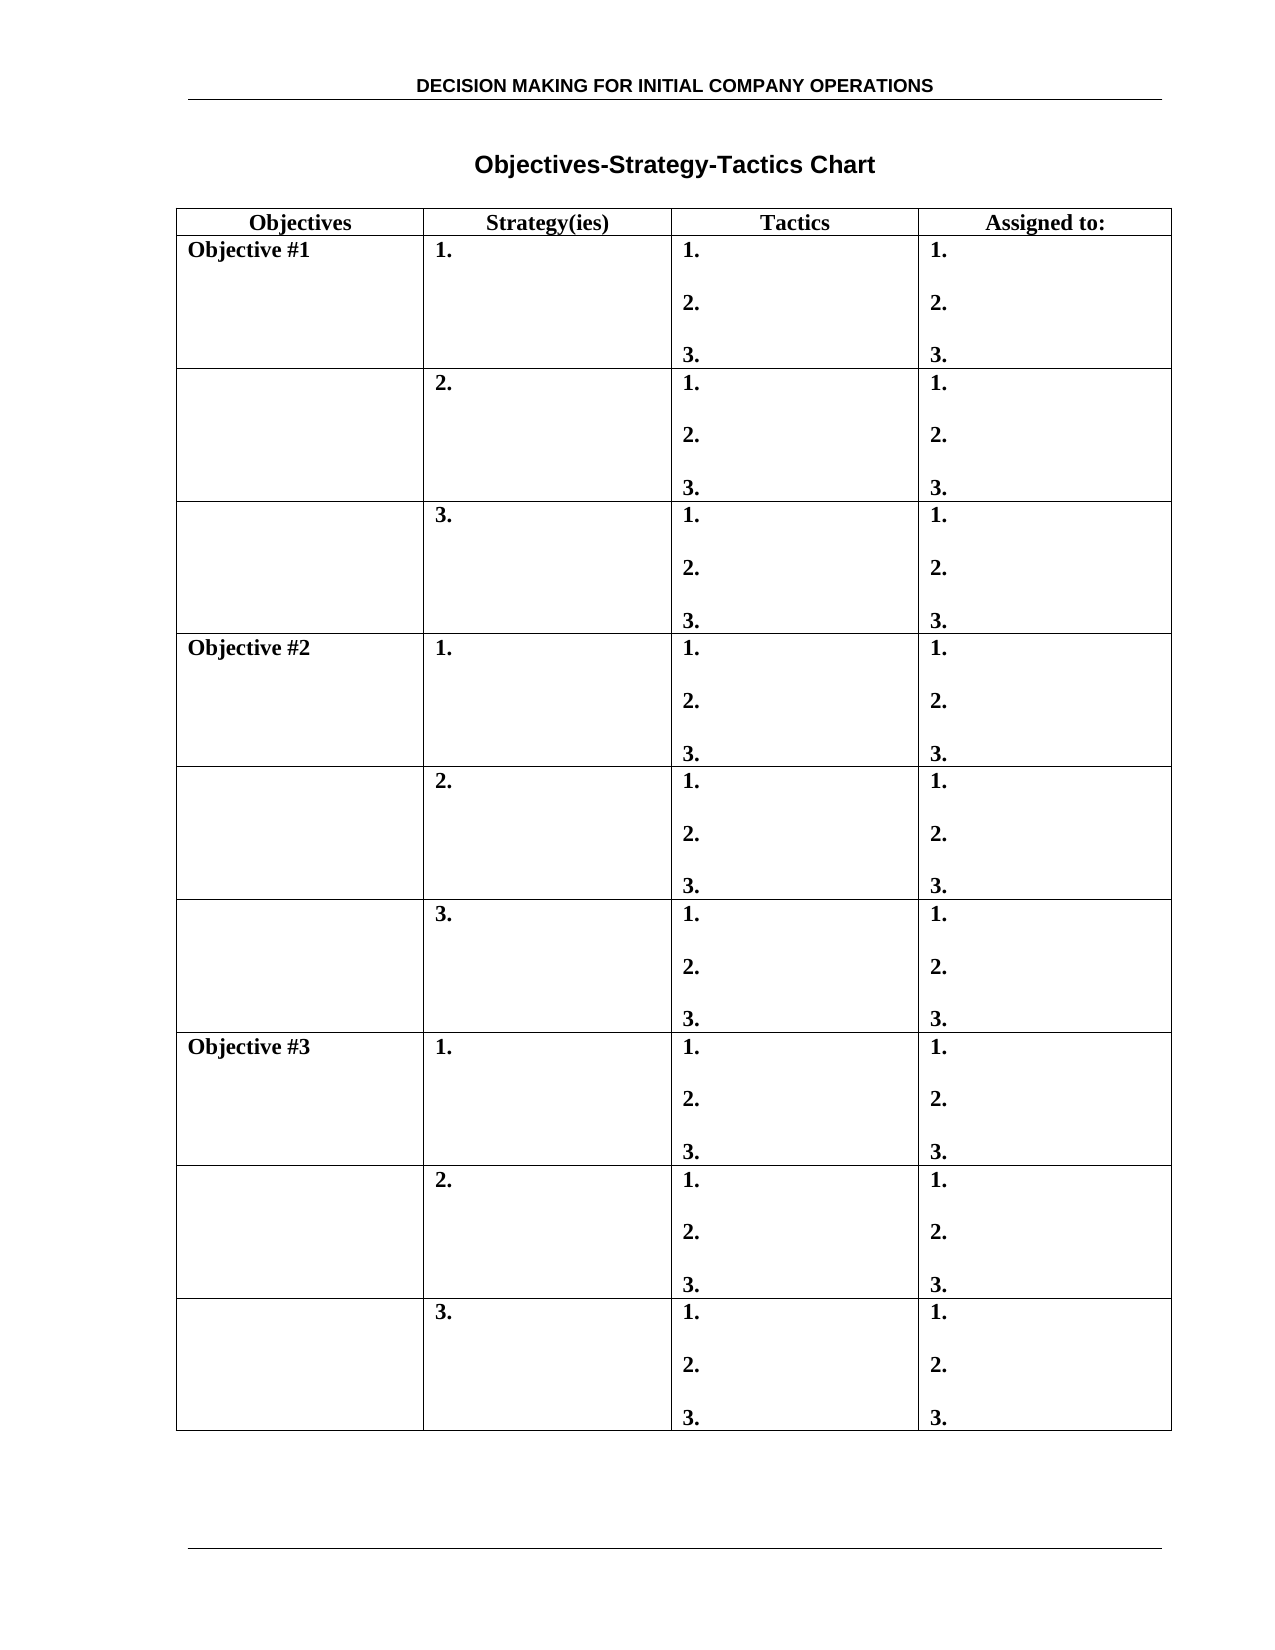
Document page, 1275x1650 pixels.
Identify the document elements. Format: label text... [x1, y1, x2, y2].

table_cell 1. 2. 3. [672, 1166, 918, 1297]
table_cell 3. [424, 502, 671, 633]
table_cell 3. [424, 900, 671, 1032]
table_cell 1. 2. 3. [919, 767, 1171, 899]
table_cell 1. 2. 3. [919, 1033, 1171, 1164]
table_cell Objective #2 [177, 634, 423, 766]
table_cell 2. [424, 369, 671, 501]
table_header Objectives [177, 209, 423, 235]
table_cell 1. 2. 3. [672, 767, 918, 899]
table_cell 1. 2. 3. [672, 369, 918, 501]
table_cell 1. [424, 634, 671, 766]
table_cell [177, 767, 423, 899]
table_cell 3. [424, 1299, 671, 1430]
text Objectives-Strategy-Tactics Chart [187, 150, 1162, 179]
table_cell [177, 1299, 423, 1430]
table_cell Objective #1 [177, 236, 423, 368]
table_cell 1. 2. 3. [919, 1299, 1171, 1430]
table_cell 1. 2. 3. [919, 900, 1171, 1032]
table_cell [177, 502, 423, 633]
table_cell 1. [424, 236, 671, 368]
table_cell [177, 369, 423, 501]
table_cell 1. [424, 1033, 671, 1164]
table_cell 1. 2. 3. [919, 502, 1171, 633]
table_cell 2. [424, 1166, 671, 1297]
table_cell 1. 2. 3. [919, 1166, 1171, 1297]
table_cell [177, 1166, 423, 1297]
table_cell 1. 2. 3. [919, 634, 1171, 766]
table_cell 1. 2. 3. [672, 502, 918, 633]
table_cell 1. 2. 3. [672, 236, 918, 368]
table_header Strategy(ies) [424, 209, 671, 235]
table_cell [177, 900, 423, 1032]
table_header Assigned to: [919, 209, 1171, 235]
table_cell 1. 2. 3. [919, 369, 1171, 501]
table_cell 1. 2. 3. [672, 1299, 918, 1430]
table_cell 1. 2. 3. [672, 634, 918, 766]
table_cell 2. [424, 767, 671, 899]
table_header Tactics [672, 209, 918, 235]
table_cell 1. 2. 3. [672, 900, 918, 1032]
table_cell Objective #3 [177, 1033, 423, 1164]
table_cell 1. 2. 3. [672, 1033, 918, 1164]
table_cell 1. 2. 3. [919, 236, 1171, 368]
